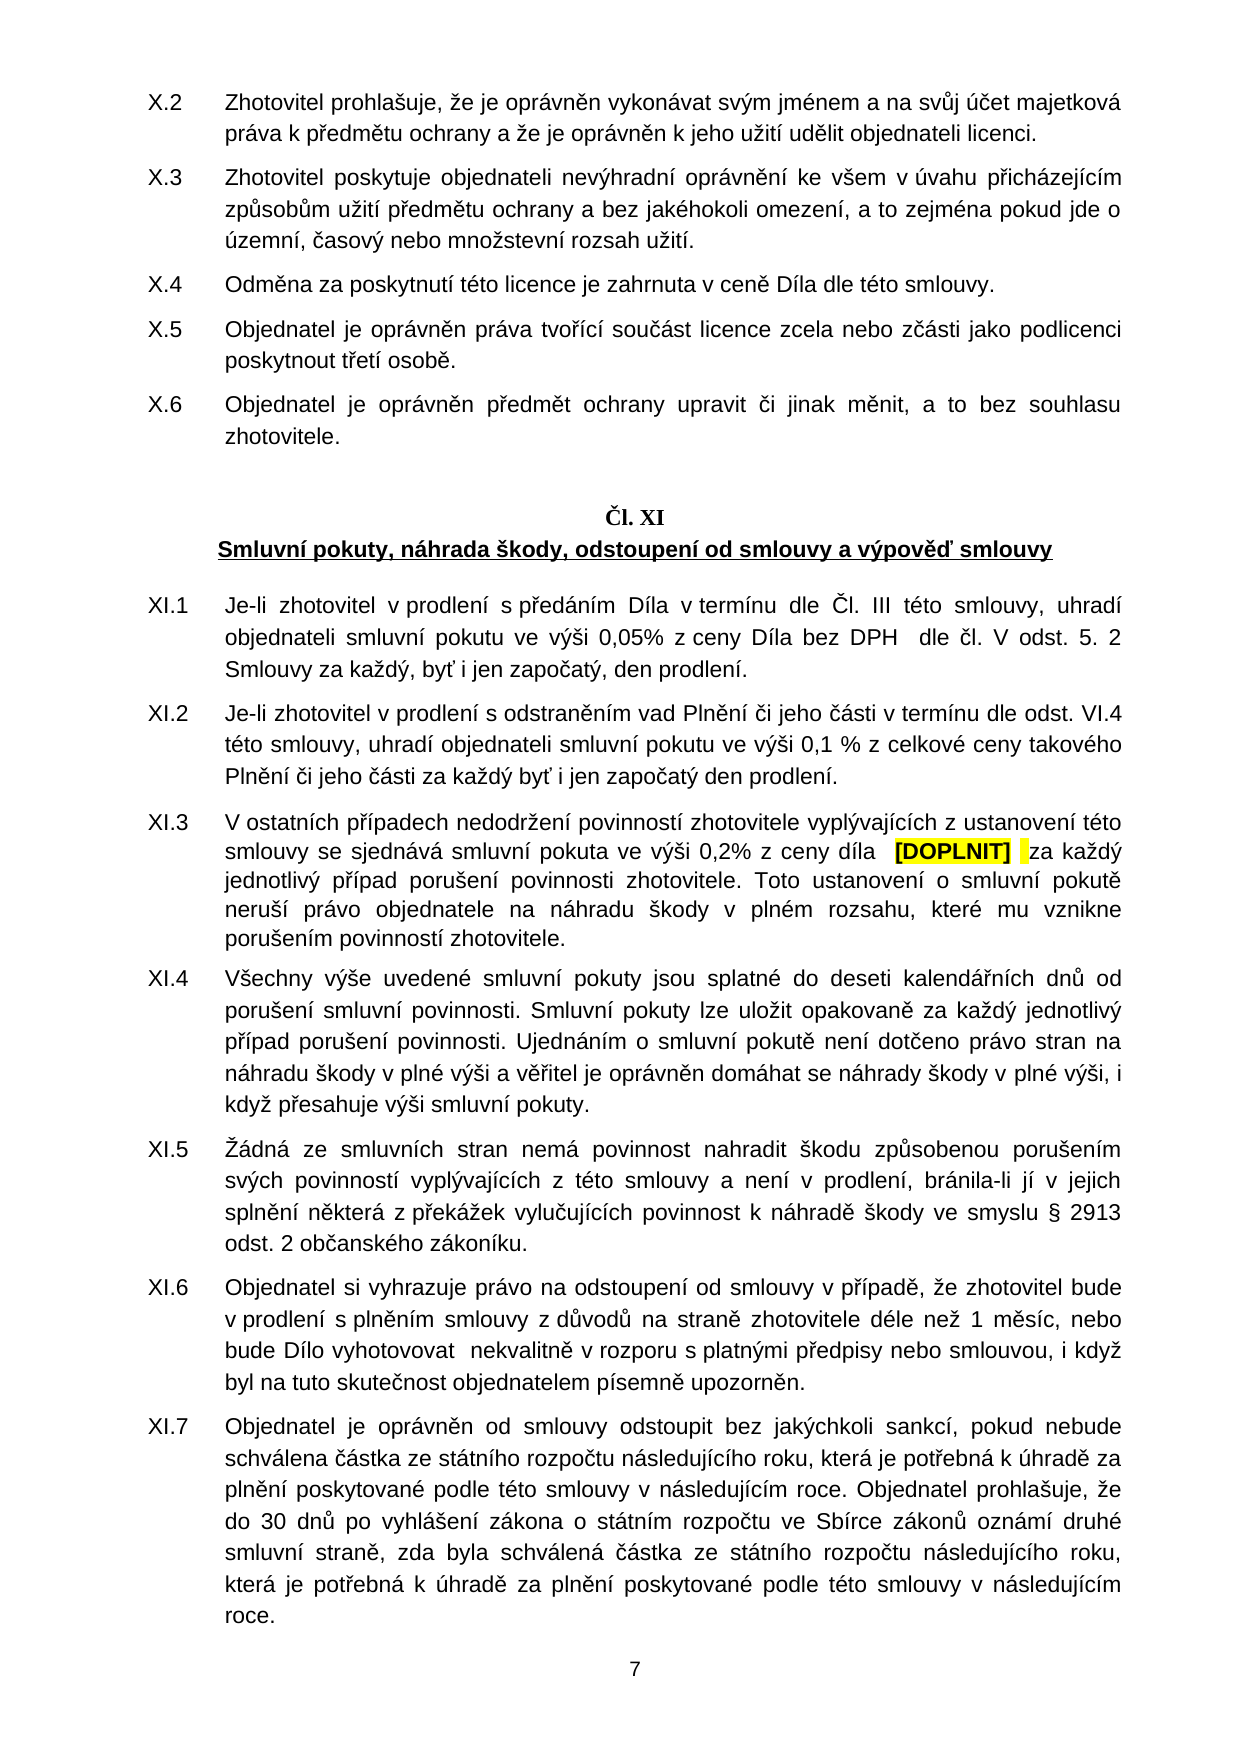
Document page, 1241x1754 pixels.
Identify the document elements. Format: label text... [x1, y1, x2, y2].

list Objednatel je oprávněn od smlouvy odstoupit bez jakýchkoli sankcí, pokud nebude schválena částka ze státního rozpočtu následujícího roku, která je potřebná k úhradě za plnění poskytované podle této smlouvy v následujícím roce. Objednatel prohlašuje, že do 30 dnů po vyhlášení zákona o státním rozpočtu ve Sbírce zákonů oznámí druhé smluvní straně, zda byla schválená částka ze státního rozpočtu následujícího roku, která je potřebná k úhradě za plnění poskytované podle této smlouvy v následujícím roce. [148, 1413, 1122, 1629]
list Je-li zhotovitel v prodlení s odstraněním vad Plnění či jeho části v termínu dle odst. 6.4 této smlouvy, uhradí objednateli smluvní pokutu ve výši 0,1 % z celkové ceny takového Plnění či jeho části za každý byť i jen započatý den prodlení. [148, 700, 1122, 789]
list Objednatel si vyhrazuje právo na odstoupení od smlouvy v případě, že zhotovitel bude v prodlení s plněním smlouvy z důvodů na straně zhotovitele déle než 1 měsíc, nebo bude Dílo vyhotovovat nekvalitně v rozporu s platnými předpisy nebo smlouvou, i když byl na tuto skutečnost objednatelem písemně upozorněn. [148, 1274, 1122, 1395]
list Je-li zhotovitel v prodlení s předáním Díla v termínu dle Čl. III této smlouvy, uhradí objednateli smluvní pokutu ve výši 0,05% z ceny Díla bez DPH dle čl. V odst. 5. 2 Smlouvy za každý, byť i jen započatý, den prodlení. [148, 592, 1122, 682]
list Všechny výše uvedené smluvní pokuty jsou splatné do deseti kalendářních dnů od porušení smluvní povinnosti. Smluvní pokuty lze uložit opakovaně za každý jednotlivý případ porušení povinnosti. Ujednáním o smluvní pokutě není dotčeno právo stran na náhradu škody v plné výši a věřitel je oprávněn domáhat se náhrady škody v plné výši, i když přesahuje výši smluvní pokuty. [148, 965, 1122, 1118]
list Zhotovitel poskytuje objednateli nevýhradní oprávnění ke všem v úvahu přicházejícím způsobům užití předmětu ochrany a bez jakéhokoli omezení, a to zejména pokud jde o územní, časový nebo množstevní rozsah užití. [148, 164, 1122, 254]
list Objednatel je oprávněn předmět ochrany upravit či jinak měnit, a to bez souhlasu zhotovitele. [148, 391, 1122, 449]
list V ostatních případech nedodržení povinností zhotovitele vyplývajících z ustanovení této smlouvy se sjednává smluvní pokuta ve výši 0,2% z ceny díla [DOPLNIT] za každý jednotlivý případ porušení povinnosti zhotovitele. Toto ustanovení o smluvní pokutě neruší právo objednatele na náhradu škody v plném rozsahu, které mu vznikne porušením povinností zhotovitele. [148, 807, 1122, 953]
list Odměna za poskytnutí této licence je zahrnuta v ceně Díla dle této smlouvy. [148, 271, 1122, 298]
text Smluvní pokuty, náhrada škody, odstoupení od smlouvy a výpověď smlouvy [148, 504, 1122, 562]
list Zhotovitel prohlašuje, že je oprávněn vykonávat svým jménem a na svůj účet majetková práva k předmětu ochrany a že je oprávněn k jeho užití udělit objednateli licenci. [148, 89, 1122, 147]
list Žádná ze smluvních stran nemá povinnost nahradit škodu způsobenou porušením svých povinností vyplývajících z této smlouvy a není v prodlení, bránila-li jí v jejich splnění některá z překážek vylučujících povinnost k náhradě škody ve smyslu § 2913 odst. 2 občanského zákoníku. [148, 1136, 1122, 1257]
list Objednatel je oprávněn práva tvořící součást licence zcela nebo zčásti jako podlicenci poskytnout třetí osobě. [148, 316, 1122, 373]
